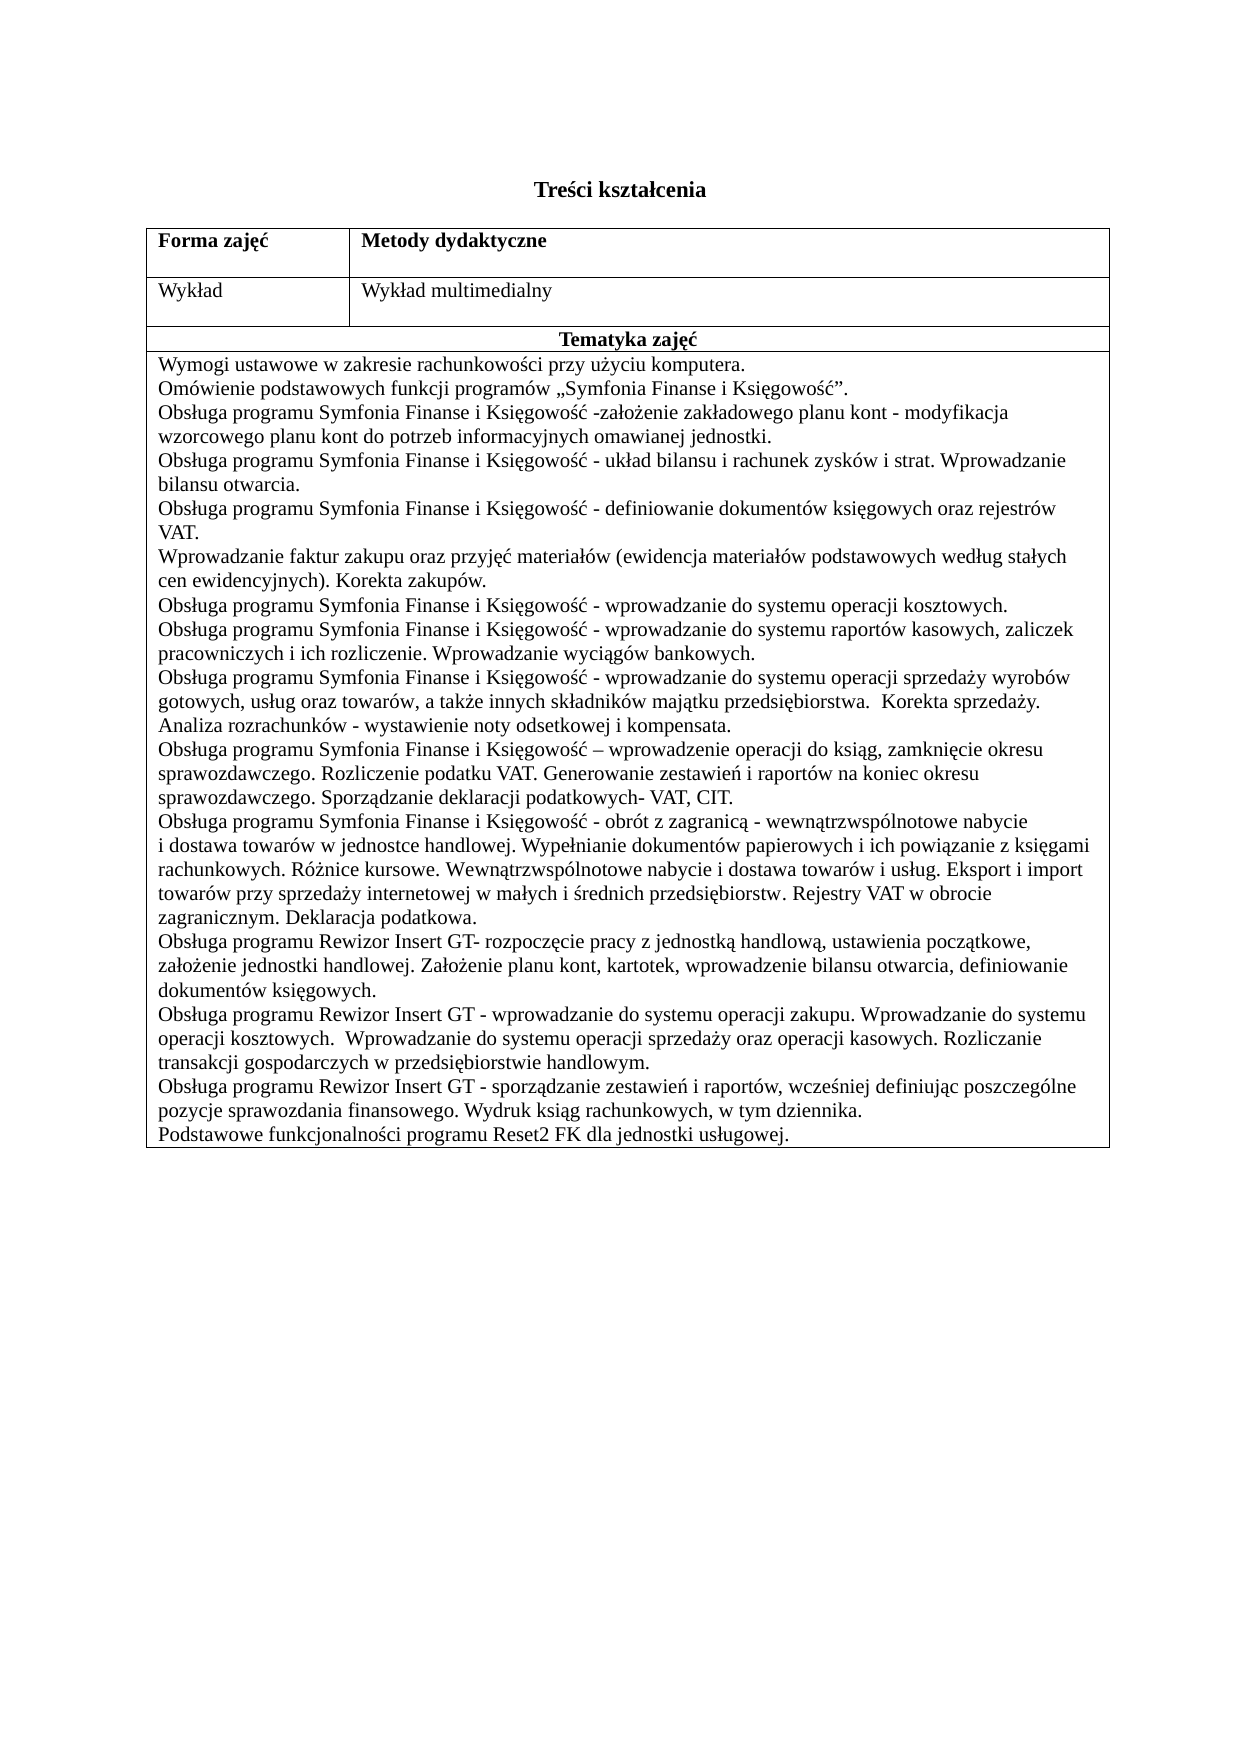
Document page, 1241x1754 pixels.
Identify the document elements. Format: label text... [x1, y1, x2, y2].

table_cell Wykład [147, 278, 349, 326]
table_cell Tematyka zajęć [147, 327, 1109, 351]
table_header Forma zajęć [147, 229, 349, 277]
table_cell Wymogi ustawowe w zakresie rachunkowości przy użyciu komputera. Omówienie podstawowych funkcji programów „Symfonia Finanse i Księgowość”. Obsługa programu Symfonia Finanse i Księgowość -założenie zakładowego planu kont - modyfikacja wzorcowego planu kont do potrzeb informacyjnych omawianej jednostki. Obsługa programu Symfonia Finanse i Księgowość - układ bilansu i rachunek zysków i strat. Wprowadzanie bilansu otwarcia. Obsługa programu Symfonia Finanse i Księgowość - definiowanie dokumentów księgowych oraz rejestrów VAT. Wprowadzanie faktur zakupu oraz przyjęć materiałów (ewidencja materiałów podstawowych według stałych cen ewidencyjnych). Korekta zakupów. Obsługa programu Symfonia Finanse i Księgowość - wprowadzanie do systemu operacji kosztowych. Obsługa programu Symfonia Finanse i Księgowość - wprowadzanie do systemu raportów kasowych, zaliczek pracowniczych i ich rozliczenie. Wprowadzanie wyciągów bankowych. Obsługa programu Symfonia Finanse i Księgowość - wprowadzanie do systemu operacji sprzedaży wyrobów gotowych, usług oraz towarów, a także innych składników majątku przedsiębiorstwa. Korekta sprzedaży. Analiza rozrachunków - wystawienie noty odsetkowej i kompensata. Obsługa programu Symfonia Finanse i Księgowość – wprowadzenie operacji do ksiąg, zamknięcie okresu sprawozdawczego. Rozliczenie podatku VAT. Generowanie zestawień i raportów na koniec okresu sprawozdawczego. Sporządzanie deklaracji podatkowych- VAT, CIT. Obsługa programu Symfonia Finanse i Księgowość - obrót z zagranicą - wewnątrzwspólnotowe nabycie i dostawa towarów w jednostce handlowej. Wypełnianie dokumentów papierowych i ich powiązanie z księgami rachunkowych. Różnice kursowe. Wewnątrzwspólnotowe nabycie i dostawa towarów i usług. Eksport i import towarów przy sprzedaży internetowej w małych i średnich przedsiębiorstw. Rejestry VAT w obrocie zagranicznym. Deklaracja podatkowa. Obsługa programu Rewizor Insert GT- rozpoczęcie pracy z jednostką handlową, ustawienia początkowe, założenie jednostki handlowej. Założenie planu kont, kartotek, wprowadzenie bilansu otwarcia, definiowanie dokumentów księgowych. Obsługa programu Rewizor Insert GT - wprowadzanie do systemu operacji zakupu. Wprowadzanie do systemu operacji kosztowych. Wprowadzanie do systemu operacji sprzedaży oraz operacji kasowych. Rozliczanie transakcji gospodarczych w przedsiębiorstwie handlowym. Obsługa programu Rewizor Insert GT - sporządzanie zestawień i raportów, wcześniej definiując poszczególne pozycje sprawozdania finansowego. Wydruk ksiąg rachunkowych, w tym dziennika. Podstawowe funkcjonalności programu Reset2 FK dla jednostki usługowej. [147, 352, 1109, 1147]
table_cell Wykład multimedialny [350, 278, 1109, 326]
table_header Metody dydaktyczne [350, 229, 1109, 277]
text Treści kształcenia [148, 176, 1093, 203]
